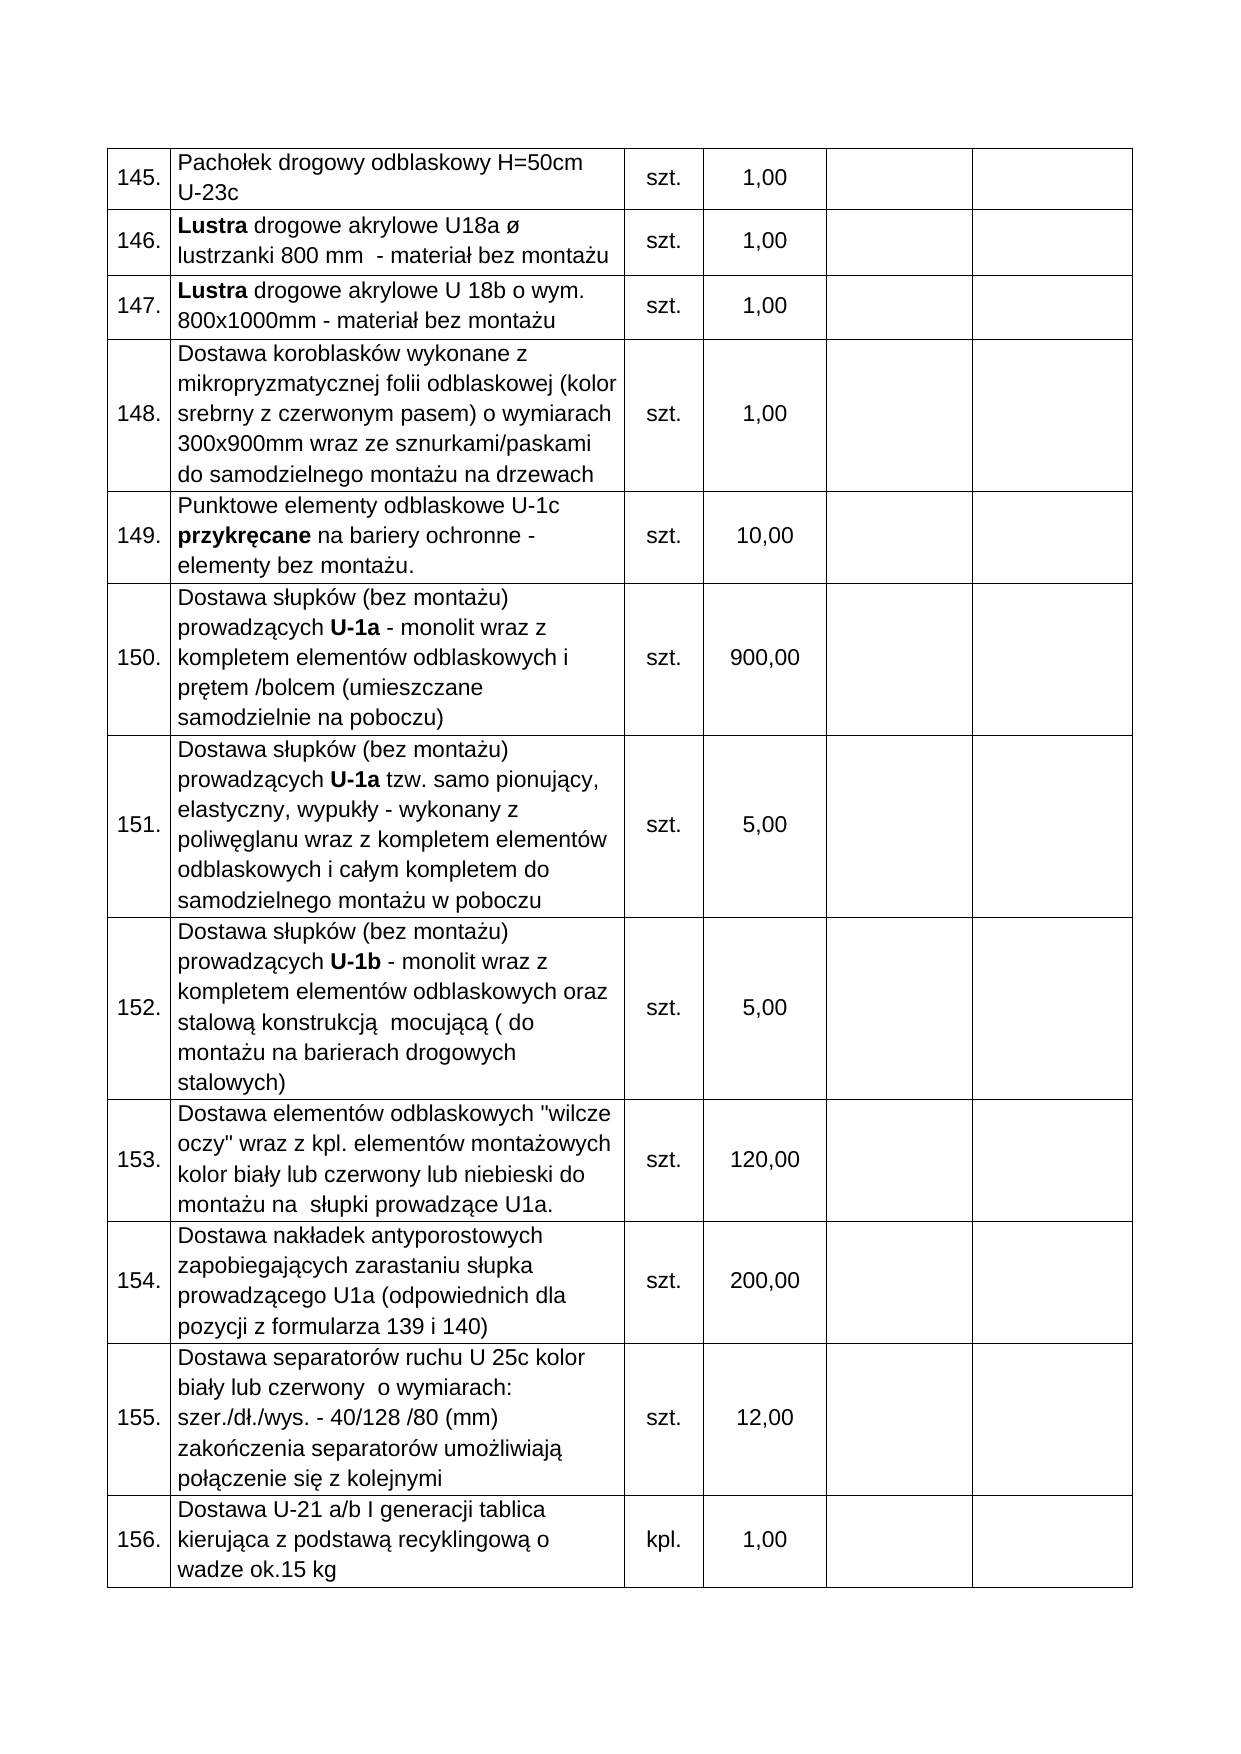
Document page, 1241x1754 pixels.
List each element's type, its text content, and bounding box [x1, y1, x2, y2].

table_cell Dostawa elementów odblaskowych "wilcze oczy" wraz z kpl. elementów montażowych kolor biały lub czerwony lub niebieski do montażu na słupki prowadzące U1a. [171, 1100, 624, 1221]
table_cell 152. [108, 918, 170, 1099]
table_cell Dostawa słupków (bez montażu) prowadzących U-1a tzw. samo pionujący, elastyczny, wypukły - wykonany z poliwęglanu wraz z kompletem elementów odblaskowych i całym kompletem do samodzielnego montażu w poboczu [171, 736, 624, 917]
table_cell 154. [108, 1222, 170, 1343]
table_cell [973, 276, 1132, 339]
table_cell [827, 1344, 972, 1495]
table_cell szt. [625, 918, 703, 1099]
table_cell [973, 736, 1132, 917]
table_cell 1,00 [704, 210, 826, 275]
table_cell szt. [625, 149, 703, 209]
table_cell 145. [108, 149, 170, 209]
table_cell Dostawa słupków (bez montażu) prowadzących U-1b - monolit wraz z kompletem elementów odblaskowych oraz stalową konstrukcją mocującą ( do montażu na barierach drogowych stalowych) [171, 918, 624, 1099]
table_cell [827, 1496, 972, 1587]
table_cell 12,00 [704, 1344, 826, 1495]
table_cell [827, 340, 972, 491]
table_cell szt. [625, 584, 703, 734]
table_cell [973, 149, 1132, 209]
table_cell [973, 918, 1132, 1099]
table_cell [973, 492, 1132, 582]
table_cell [973, 1100, 1132, 1221]
table_cell 5,00 [704, 736, 826, 917]
table_cell 1,00 [704, 276, 826, 339]
table_cell 10,00 [704, 492, 826, 582]
table_cell Punktowe elementy odblaskowe U-1c przykręcane na bariery ochronne - elementy bez montażu. [171, 492, 624, 582]
table_cell [827, 584, 972, 734]
table_cell [827, 149, 972, 209]
table_cell Lustra drogowe akrylowe U18a ø lustrzanki 800 mm - materiał bez montażu [171, 210, 624, 275]
table_cell Lustra drogowe akrylowe U 18b o wym. 800x1000mm - materiał bez montażu [171, 276, 624, 339]
table_cell 5,00 [704, 918, 826, 1099]
table_cell szt. [625, 492, 703, 582]
table_cell 156. [108, 1496, 170, 1587]
table_cell [973, 210, 1132, 275]
table_cell kpl. [625, 1496, 703, 1587]
table_cell szt. [625, 340, 703, 491]
table_cell 1,00 [704, 149, 826, 209]
table_cell 153. [108, 1100, 170, 1221]
table_cell 155. [108, 1344, 170, 1495]
table_cell 149. [108, 492, 170, 582]
table_cell [827, 210, 972, 275]
table_cell szt. [625, 1222, 703, 1343]
table_cell [973, 1496, 1132, 1587]
table_cell 900,00 [704, 584, 826, 734]
table_cell szt. [625, 1100, 703, 1221]
table_cell 1,00 [704, 1496, 826, 1587]
table_cell [827, 736, 972, 917]
table_cell 150. [108, 584, 170, 734]
table_cell 200,00 [704, 1222, 826, 1343]
table_cell szt. [625, 736, 703, 917]
table_cell [827, 1100, 972, 1221]
table_cell szt. [625, 1344, 703, 1495]
table_cell [827, 918, 972, 1099]
table_cell 148. [108, 340, 170, 491]
table_cell Pachołek drogowy odblaskowy H=50cm U-23c [171, 149, 624, 209]
table_cell 1,00 [704, 340, 826, 491]
table_cell szt. [625, 276, 703, 339]
table_cell Dostawa słupków (bez montażu) prowadzących U-1a - monolit wraz z kompletem elementów odblaskowych i prętem /bolcem (umieszczane samodzielnie na poboczu) [171, 584, 624, 734]
table_cell [973, 584, 1132, 734]
table_cell 151. [108, 736, 170, 917]
table_cell szt. [625, 210, 703, 275]
table_cell [973, 1222, 1132, 1343]
table_cell [973, 1344, 1132, 1495]
table_cell [827, 492, 972, 582]
table_cell [827, 276, 972, 339]
table_cell Dostawa separatorów ruchu U 25c kolor biały lub czerwony o wymiarach: szer./dł./wys. - 40/128 /80 (mm) zakończenia separatorów umożliwiają połączenie się z kolejnymi [171, 1344, 624, 1495]
table_cell [827, 1222, 972, 1343]
table_cell 146. [108, 210, 170, 275]
table_cell Dostawa nakładek antyporostowych zapobiegających zarastaniu słupka prowadzącego U1a (odpowiednich dla pozycji z formularza 139 i 140) [171, 1222, 624, 1343]
table_cell [973, 340, 1132, 491]
table_cell Dostawa koroblasków wykonane z mikropryzmatycznej folii odblaskowej (kolor srebrny z czerwonym pasem) o wymiarach 300x900mm wraz ze sznurkami/paskami do samodzielnego montażu na drzewach [171, 340, 624, 491]
table_cell Dostawa U-21 a/b I generacji tablica kierująca z podstawą recyklingową o wadze ok.15 kg [171, 1496, 624, 1587]
table_cell 120,00 [704, 1100, 826, 1221]
table_cell 147. [108, 276, 170, 339]
